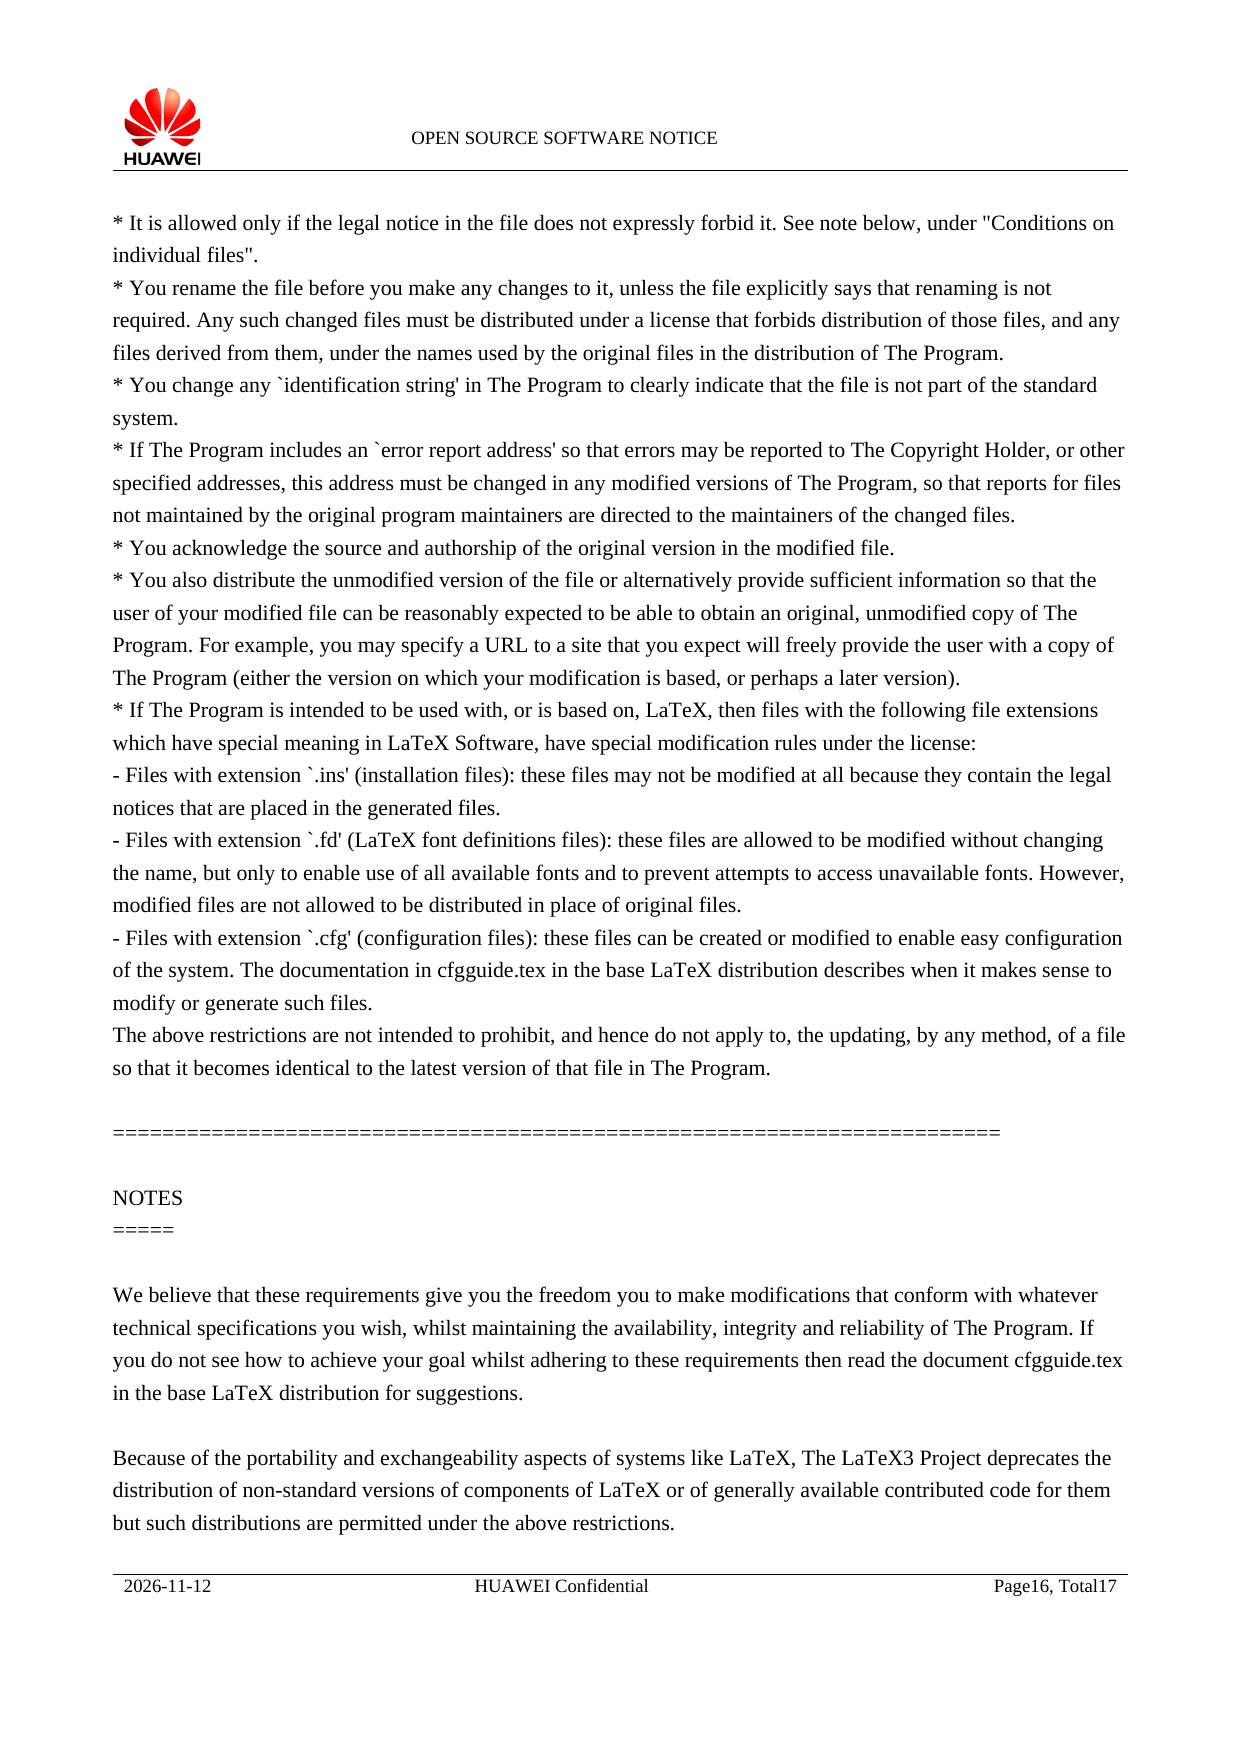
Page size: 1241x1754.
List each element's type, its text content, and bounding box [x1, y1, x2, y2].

text We believe that these requirements give you the freedom you to make modifications that conform with whatever technical specifications you wish, whilst maintaining the availability, integrity and reliability of The Program. If you do not see how to achieve your goal whilst adhering to these requirements then read the document cfgguide.tex in the base LaTeX distribution for suggestions. [112, 1279, 1128, 1409]
text - Files with extension `.cfg' (configuration files): these files can be created or modified to enable easy configuration of the system. The documentation in cfgguide.tex in the base LaTeX distribution describes when it makes sense to modify or generate such files. [112, 921, 1128, 1019]
text ===== [112, 1214, 1128, 1246]
text * You change any `identification string' in The Program to clearly indicate that the file is not part of the standard system. [112, 369, 1128, 434]
text * You acknowledge the source and authorship of the original version in the modified file. [112, 531, 1128, 564]
text * You also distribute the unmodified version of the file or alternatively provide sufficient information so that the user of your modified file can be reasonably expected to be able to obtain an original, unmodified copy of The Program. For example, you may specify a URL to a site that you expect will freely provide the user with a copy of The Program (either the version on which your modification is based, or perhaps a later version). [112, 564, 1128, 694]
text - Files with extension `.ins' (installation files): these files may not be modified at all because they contain the legal notices that are placed in the generated files. [112, 759, 1128, 824]
text ======================================================================== [112, 1116, 1128, 1149]
text * It is allowed only if the legal notice in the file does not expressly forbid it. See note below, under "Conditions on individual files". [112, 206, 1128, 271]
text NOTES [112, 1181, 1128, 1214]
text - Files with extension `.fd' (LaTeX font definitions files): these files are allowed to be modified without changing the name, but only to enable use of all available fonts and to prevent attempts to access unavailable fonts. However, modified files are not allowed to be distributed in place of original files. [112, 824, 1128, 921]
picture [124, 88, 201, 165]
text Because of the portability and exchangeability aspects of systems like LaTeX, The LaTeX3 Project deprecates the distribution of non-standard versions of components of LaTeX or of generally available contributed code for them but such distributions are permitted under the above restrictions. [112, 1441, 1128, 1539]
text * You rename the file before you make any changes to it, unless the file explicitly says that renaming is not required. Any such changed files must be distributed under a license that forbids distribution of those files, and any files derived from them, under the names used by the original files in the distribution of The Program. [112, 271, 1128, 369]
text * If The Program includes an `error report address' so that errors may be reported to The Copyright Holder, or other specified addresses, this address must be changed in any modified versions of The Program, so that reports for files not maintained by the original program maintainers are directed to the maintainers of the changed files. [112, 434, 1128, 531]
text * If The Program is intended to be used with, or is based on, LaTeX, then files with the following file extensions which have special meaning in LaTeX Software, have special modification rules under the license: [112, 694, 1128, 759]
text The above restrictions are not intended to prohibit, and hence do not apply to, the updating, by any method, of a file so that it becomes identical to the latest version of that file in The Program. [112, 1019, 1128, 1084]
